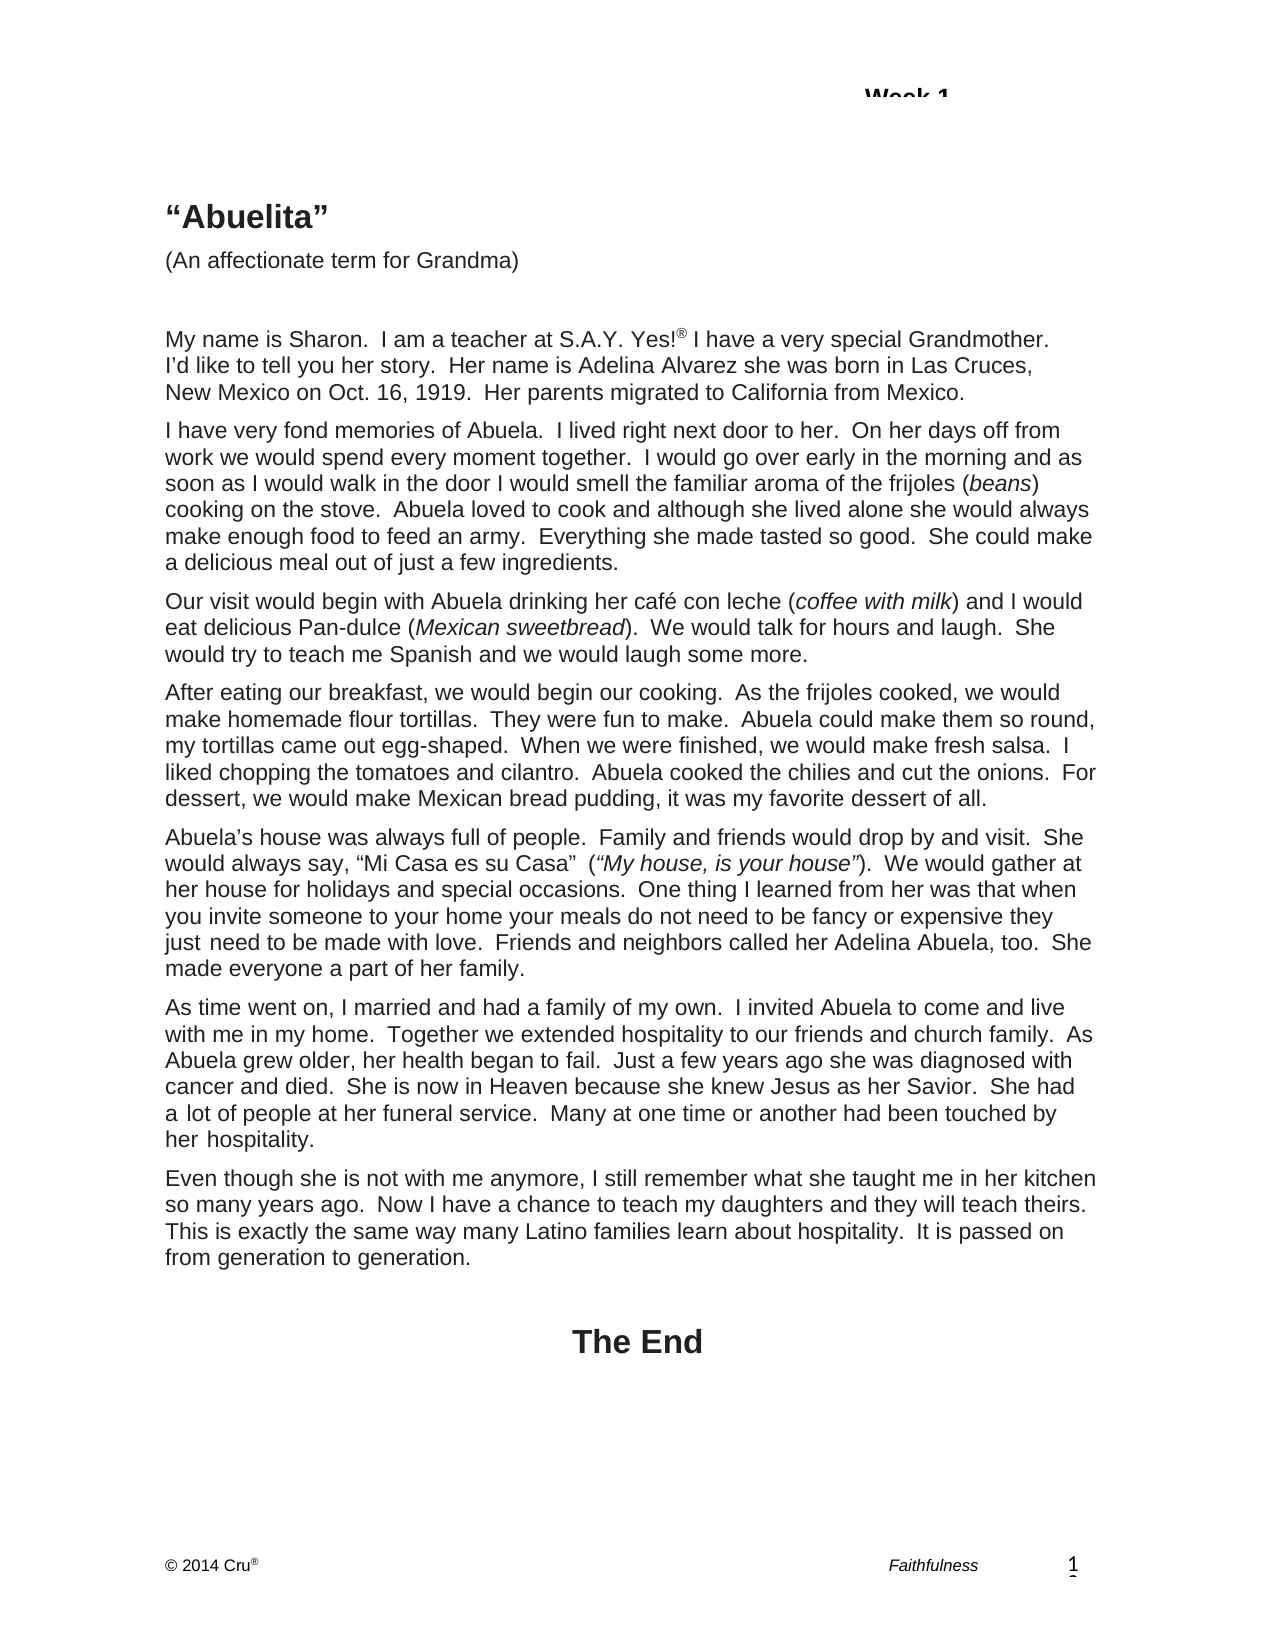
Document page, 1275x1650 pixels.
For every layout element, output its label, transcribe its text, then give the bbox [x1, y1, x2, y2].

subtitle The End [154, 1322, 1121, 1360]
text “Abuelita” [165, 197, 1121, 235]
text (An affectionate term for Grandma) [165, 247, 1121, 274]
text My name is Sharon. I am a teacher at S.A.Y. Yes!® I have a very special Grandmother. I’d like to tell you her story. Her name is Adelina Alvarez she was born in Las Cruces, New Mexico on Oct. 16, 1919. Her parents migrated to California from Mexico. [165, 325, 1059, 405]
text Even though she is not with me anymore, I still remember what she taught me in her kitchen so many years ago. Now I have a chance to teach my daughters and they will teach theirs. This is exactly the same way many Latino families learn about hospitality. It is passed on from generation to generation. [165, 1165, 1099, 1270]
text Our visit would begin with Abuela drinking her café con leche (coffee with milk) and I would eat delicious Pan-dulce (Mexican sweetbread). We would talk for hours and laugh. She would try to teach me Spanish and we would laugh some more. [165, 588, 1099, 667]
text After eating our breakfast, we would begin our cooking. As the frijoles cooked, we would make homemade flour tortillas. They were fun to make. Abuela could make them so round, my tortillas came out egg-shaped. When we were finished, we would make fresh salsa. I liked chopping the tomatoes and cilantro. Abuela cooked the chilies and cut the onions. For dessert, we would make Mexican bread pudding, it was my favorite dessert of all. [165, 679, 1099, 811]
text Abuela’s house was always full of people. Family and friends would drop by and visit. She would always say, “Mi Casa es su Casa” (“My house, is your house”). We would gather at her house for holidays and special occasions. One thing I learned from her was that when you invite someone to your home your meals do not need to be fancy or expensive they just need to be made with love. Friends and neighbors called her Adelina Abuela, too. She made everyone a part of her family. [165, 824, 1093, 982]
text As time went on, I married and had a family of my own. I invited Abuela to come and live with me in my home. Together we extended hospitality to our friends and church family. As Abuela grew older, her health began to fail. Just a few years ago she was diagnosed with cancer and died. She is now in Heaven because she knew Jesus as her Savior. She had a lot of people at her funeral service. Many at one time or another had been touched by her hospitality. [165, 994, 1093, 1152]
text I have very fond memories of Abuela. I lived right next door to her. On her days off from work we would spend every moment together. I would go over early in the morning and as soon as I would walk in the door I would smell the familiar aroma of the frijoles (beans) cooking on the stove. Abuela loved to cook and although she lived alone she would always make enough food to feed an army. Everything she made tasted so good. She could make a delicious meal out of just a few ingredients. [165, 417, 1093, 575]
